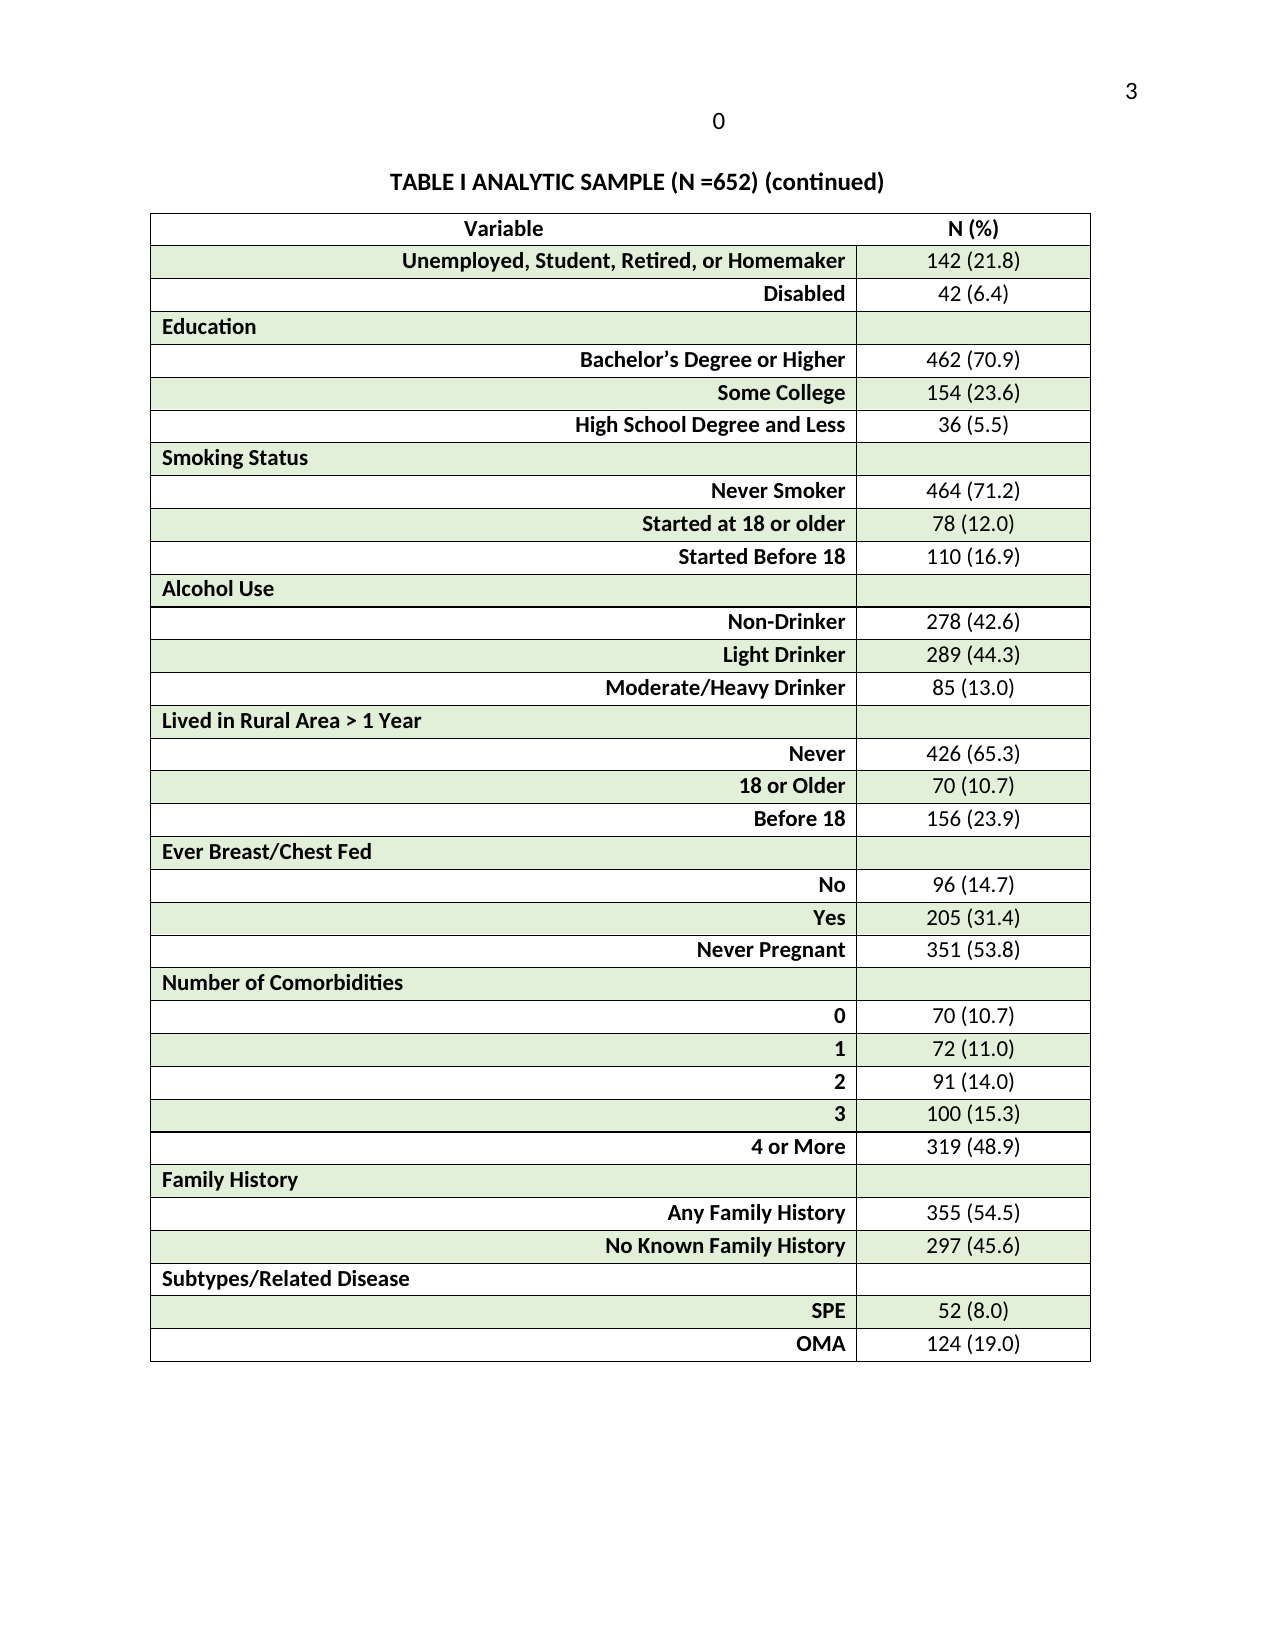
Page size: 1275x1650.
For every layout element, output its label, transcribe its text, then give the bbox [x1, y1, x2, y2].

table_cell Bachelor’s Degree or Higher [151, 345, 856, 377]
table_cell [857, 706, 1090, 738]
table_cell 142 (21.8) [857, 246, 1090, 278]
table_cell 78 (12.0) [857, 509, 1090, 541]
table_cell 4 or More [151, 1133, 856, 1164]
table_cell Never Smoker [151, 476, 856, 508]
table_cell 464 (71.2) [857, 476, 1090, 508]
table_cell Light Drinker [151, 640, 856, 672]
table_cell 289 (44.3) [857, 640, 1090, 672]
table_cell 42 (6.4) [857, 279, 1090, 311]
text TABLE I ANALYTIC SAMPLE (N =652) (continued) [150, 167, 1125, 197]
table_cell 124 (19.0) [857, 1329, 1090, 1361]
table_cell [857, 837, 1090, 869]
table_cell No [151, 870, 856, 902]
table_cell OMA [151, 1329, 856, 1361]
table_cell Some College [151, 378, 856, 409]
table_cell 96 (14.7) [857, 870, 1090, 902]
table_cell Number of Comorbidities [151, 968, 856, 1000]
table_cell 0 [151, 1001, 856, 1033]
table_cell 85 (13.0) [857, 673, 1090, 705]
table_cell 156 (23.9) [857, 804, 1090, 836]
table_cell 1 [151, 1034, 856, 1066]
table_cell [857, 1165, 1090, 1197]
table_header N (%) [857, 214, 1090, 245]
table_cell 426 (65.3) [857, 739, 1090, 770]
table_cell High School Degree and Less [151, 411, 856, 442]
table_cell 2 [151, 1067, 856, 1098]
table_cell 91 (14.0) [857, 1067, 1090, 1098]
table_cell Education [151, 312, 856, 344]
table_cell 100 (15.3) [857, 1100, 1090, 1131]
table_cell Smoking Status [151, 443, 856, 475]
table_cell [857, 968, 1090, 1000]
table_cell 462 (70.9) [857, 345, 1090, 377]
table_cell Disabled [151, 279, 856, 311]
table_cell 110 (16.9) [857, 542, 1090, 573]
table_cell Started at 18 or older [151, 509, 856, 541]
table_cell Subtypes/Related Disease [151, 1264, 856, 1295]
table_cell [857, 575, 1090, 606]
table_cell Ever Breast/Chest Fed [151, 837, 856, 869]
table_cell 72 (11.0) [857, 1034, 1090, 1066]
table_cell 52 (8.0) [857, 1296, 1090, 1328]
table_cell 70 (10.7) [857, 771, 1090, 803]
table_cell [857, 1264, 1090, 1295]
table_cell Never [151, 739, 856, 770]
table_cell Non-Drinker [151, 608, 856, 639]
table_cell Unemployed, Student, Retired, or Homemaker [151, 246, 856, 278]
table_cell 278 (42.6) [857, 608, 1090, 639]
table_cell 205 (31.4) [857, 903, 1090, 934]
table_cell Family History [151, 1165, 856, 1197]
table_cell 319 (48.9) [857, 1133, 1090, 1164]
table_cell Never Pregnant [151, 936, 856, 967]
table_cell SPE [151, 1296, 856, 1328]
table_cell Moderate/Heavy Drinker [151, 673, 856, 705]
table_cell 154 (23.6) [857, 378, 1090, 409]
table_cell Yes [151, 903, 856, 934]
table_cell Any Family History [151, 1198, 856, 1230]
table_cell No Known Family History [151, 1231, 856, 1263]
table_cell Alcohol Use [151, 575, 856, 606]
table_cell 36 (5.5) [857, 411, 1090, 442]
table_cell Started Before 18 [151, 542, 856, 573]
table_cell 297 (45.6) [857, 1231, 1090, 1263]
table_cell Lived in Rural Area > 1 Year [151, 706, 856, 738]
table_cell 18 or Older [151, 771, 856, 803]
table_header Variable [151, 214, 857, 245]
table_cell 355 (54.5) [857, 1198, 1090, 1230]
table_cell 351 (53.8) [857, 936, 1090, 967]
table_cell 3 [151, 1100, 856, 1131]
table_cell Before 18 [151, 804, 856, 836]
table_cell [857, 312, 1090, 344]
table_cell 70 (10.7) [857, 1001, 1090, 1033]
table_cell [857, 443, 1090, 475]
